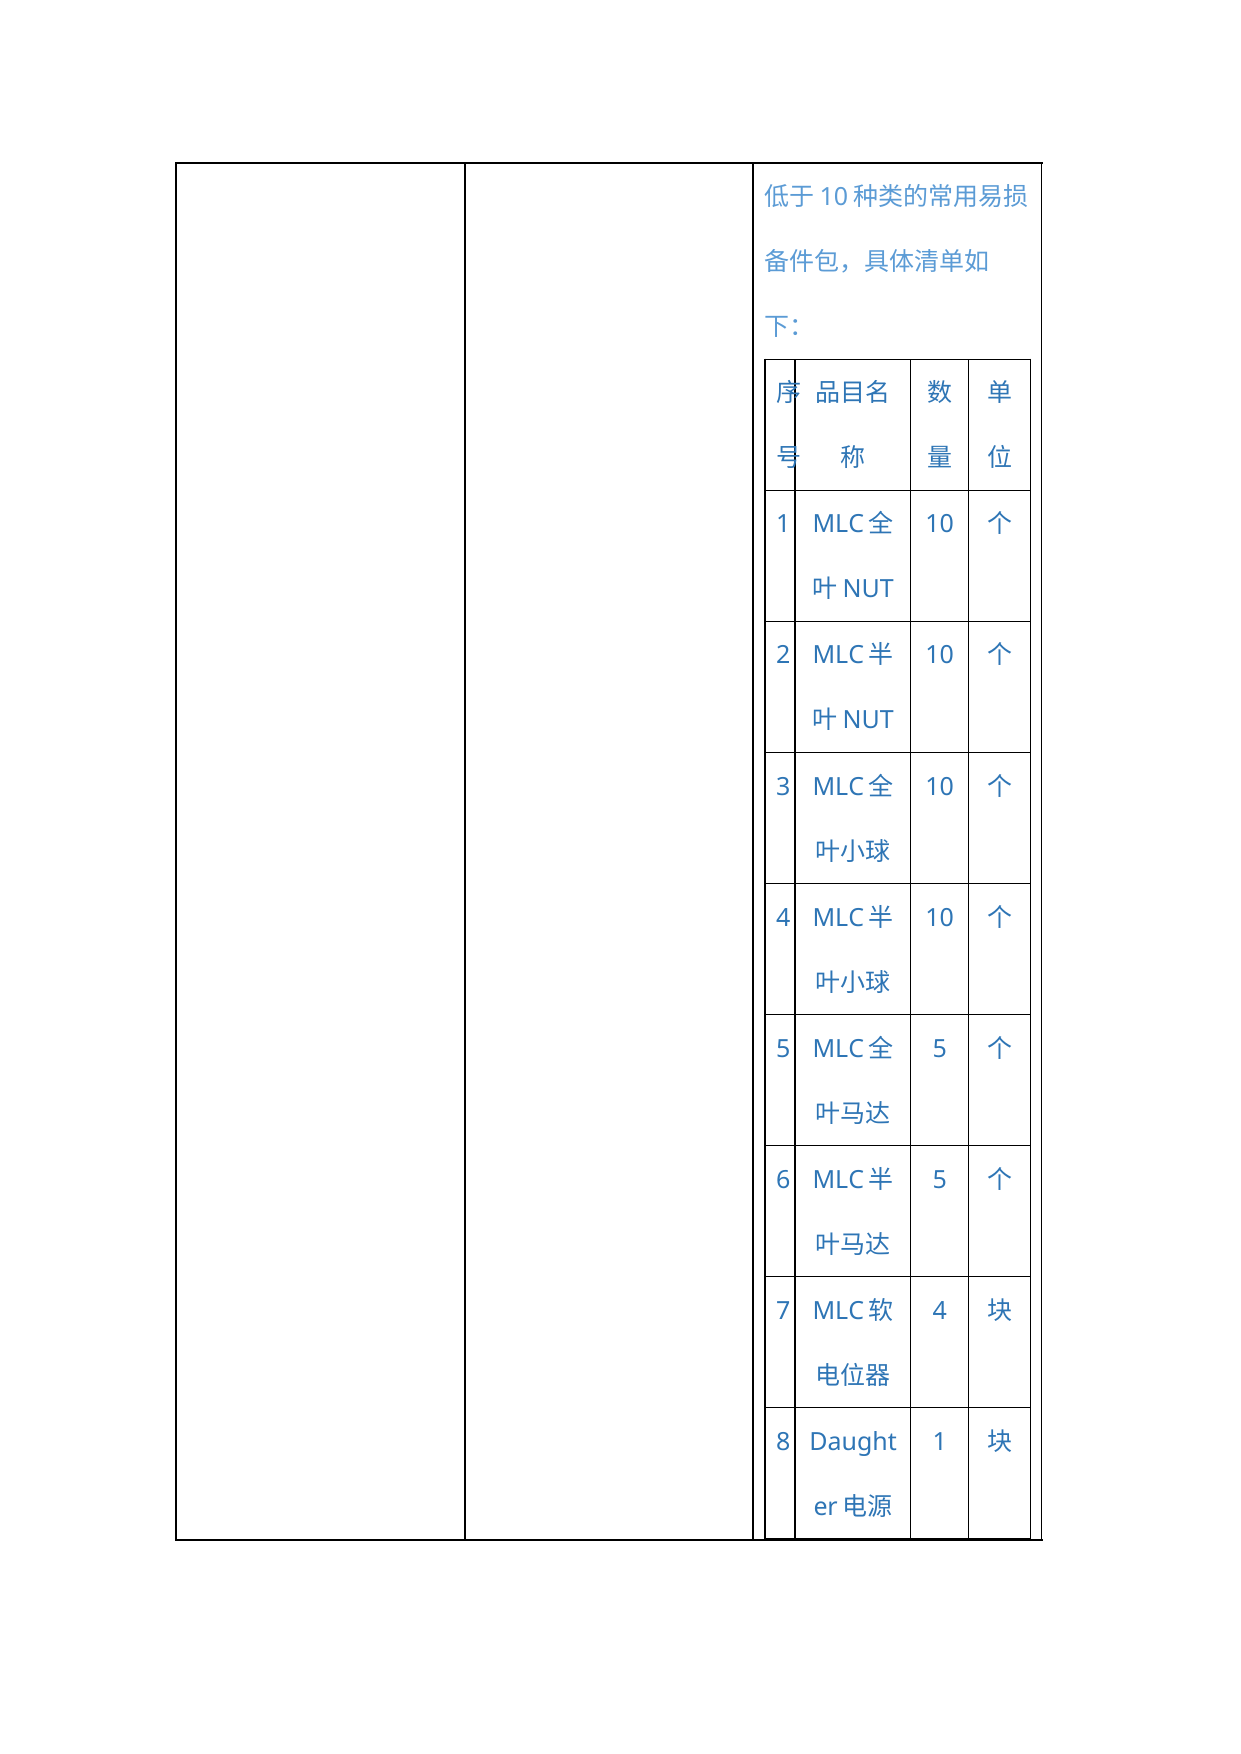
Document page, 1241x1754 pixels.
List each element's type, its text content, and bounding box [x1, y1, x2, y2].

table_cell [754, 164, 1041, 1539]
table_cell [177, 164, 464, 1539]
table_cell 1 [466, 164, 752, 1539]
